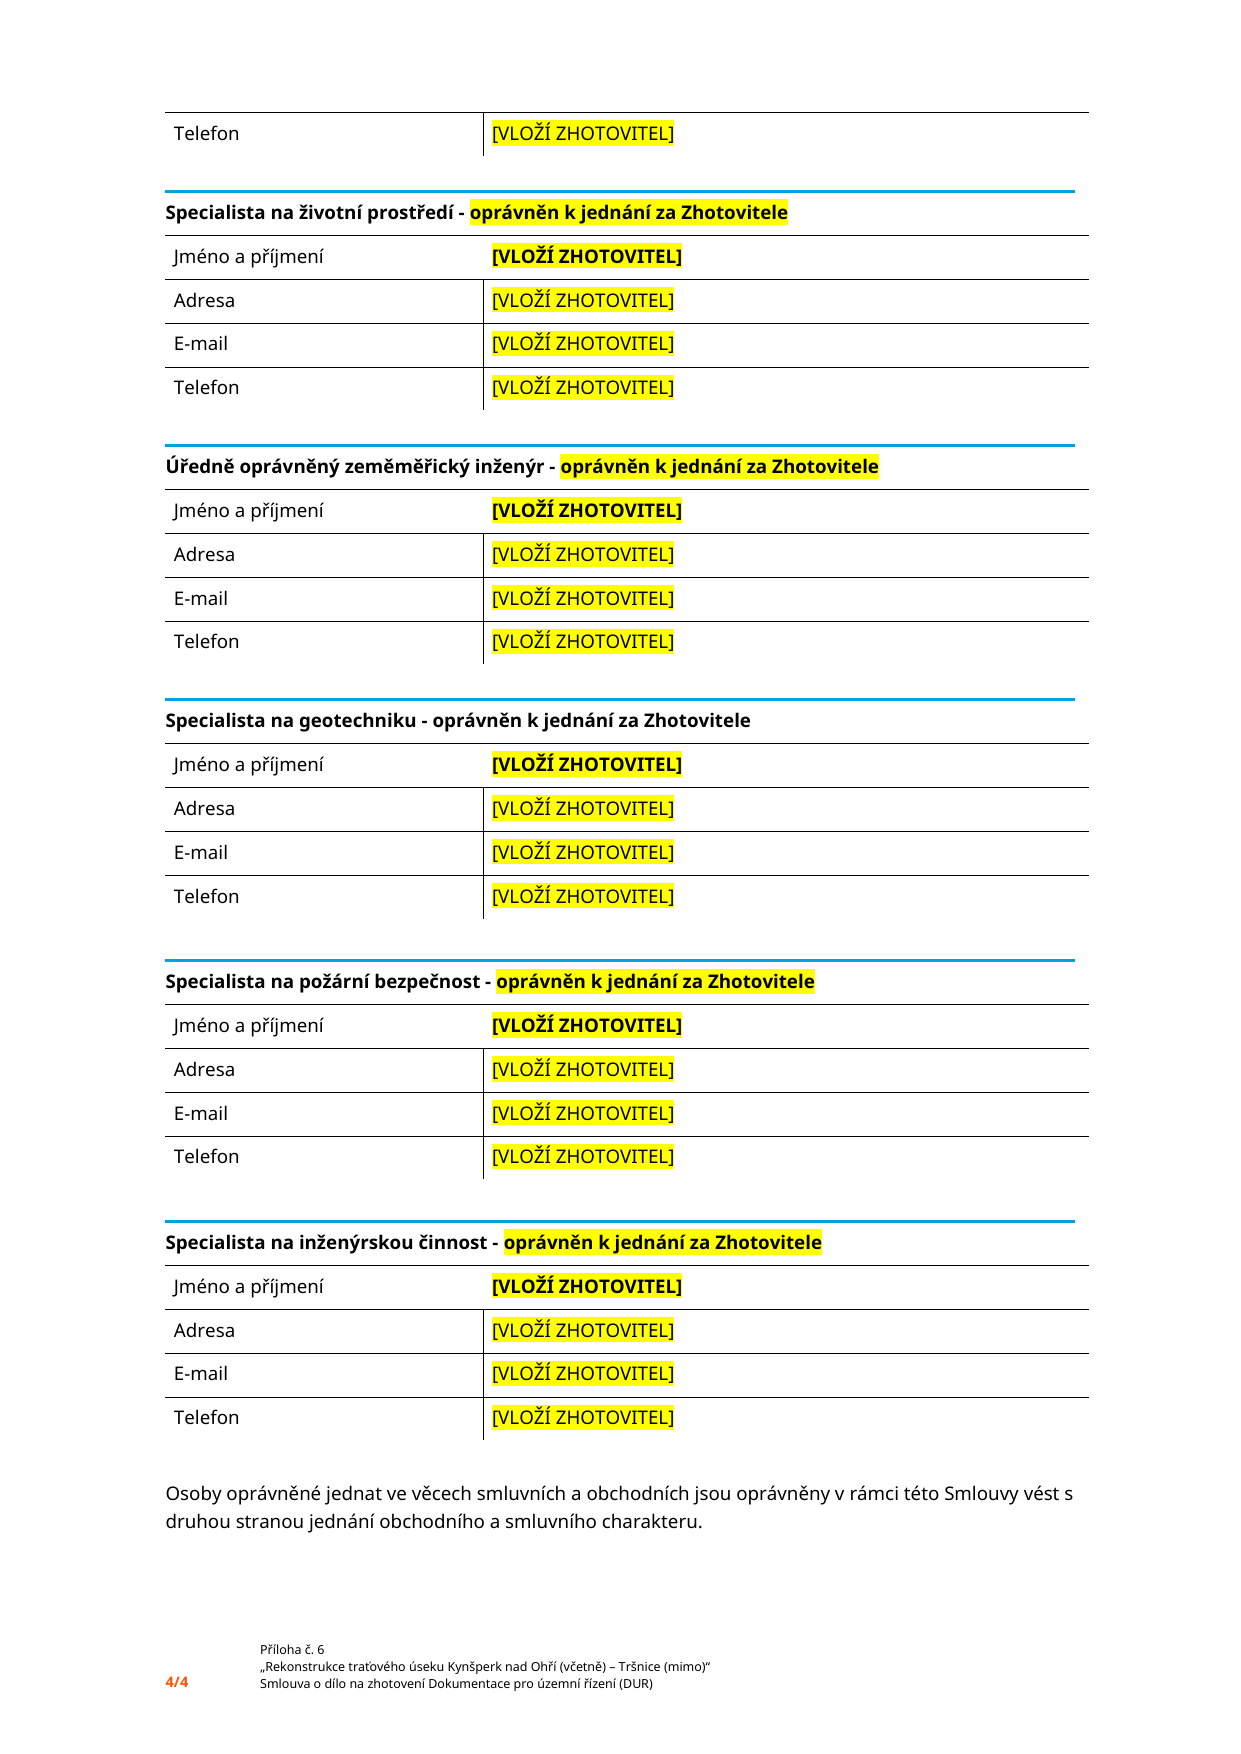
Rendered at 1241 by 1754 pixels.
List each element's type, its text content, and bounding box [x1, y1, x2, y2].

text Specialista na inženýrskou činnost - oprávněn k jednání za Zhotovitele [165, 1223, 1075, 1255]
table_cell [VLOŽÍ ZHOTOVITEL] [484, 622, 1089, 664]
table_cell [VLOŽÍ ZHOTOVITEL] [484, 280, 1089, 322]
table_cell E-mail [165, 1093, 483, 1136]
text Specialista na geotechniku - oprávněn k jednání za Zhotovitele [165, 701, 1075, 733]
table_cell Adresa [165, 534, 483, 577]
table_cell E-mail [165, 832, 483, 875]
table_cell [VLOŽÍ ZHOTOVITEL] [484, 788, 1089, 831]
table_cell [VLOŽÍ ZHOTOVITEL] [484, 578, 1089, 621]
table_cell [VLOŽÍ ZHOTOVITEL] [484, 113, 1089, 156]
table_cell [VLOŽÍ ZHOTOVITEL] [484, 534, 1089, 577]
table_cell [VLOŽÍ ZHOTOVITEL] [484, 1310, 1089, 1352]
table_cell Telefon [165, 1398, 483, 1440]
table_cell E-mail [165, 324, 483, 366]
table_header Jméno a příjmení [165, 1266, 484, 1309]
table_header [VLOŽÍ ZHOTOVITEL] [484, 1266, 1089, 1309]
text Úředně oprávněný zeměměřický inženýr - oprávněn k jednání za Zhotovitele [165, 447, 1075, 479]
table_cell Telefon [165, 622, 483, 664]
table_cell [VLOŽÍ ZHOTOVITEL] [484, 876, 1089, 918]
table_header Jméno a příjmení [165, 490, 484, 533]
table_cell [VLOŽÍ ZHOTOVITEL] [484, 1049, 1089, 1092]
table_cell Telefon [165, 876, 483, 918]
table_cell [VLOŽÍ ZHOTOVITEL] [484, 1354, 1089, 1396]
table_cell Telefon [165, 113, 483, 156]
table_cell Telefon [165, 1137, 483, 1179]
text Specialista na životní prostředí - oprávněn k jednání za Zhotovitele [165, 193, 1075, 225]
table_header [VLOŽÍ ZHOTOVITEL] [484, 236, 1089, 279]
table_cell E-mail [165, 1354, 483, 1396]
table_header Jméno a příjmení [165, 1005, 484, 1048]
table_header Jméno a příjmení [165, 744, 484, 787]
text Osoby oprávněné jednat ve věcech smluvních a obchodních jsou oprávněny v rámci této Smlouvy vést s druhou stranou jednání obchodního a smluvního charakteru. [165, 1481, 1075, 1534]
table_cell Adresa [165, 1049, 483, 1092]
table_cell Adresa [165, 1310, 483, 1352]
table_cell Adresa [165, 280, 483, 322]
table_header [VLOŽÍ ZHOTOVITEL] [484, 1005, 1089, 1048]
text Specialista na požární bezpečnost - oprávněn k jednání za Zhotovitele [165, 962, 1075, 994]
table_cell [VLOŽÍ ZHOTOVITEL] [484, 832, 1089, 875]
table_header [VLOŽÍ ZHOTOVITEL] [484, 490, 1089, 533]
table_cell [VLOŽÍ ZHOTOVITEL] [484, 1398, 1089, 1440]
table_cell E-mail [165, 578, 483, 621]
table_header Jméno a příjmení [165, 236, 484, 279]
table_cell [VLOŽÍ ZHOTOVITEL] [484, 324, 1089, 366]
table_header [VLOŽÍ ZHOTOVITEL] [484, 744, 1089, 787]
table_cell Adresa [165, 788, 483, 831]
table_cell [VLOŽÍ ZHOTOVITEL] [484, 368, 1089, 410]
table_cell Telefon [165, 368, 483, 410]
table_cell [VLOŽÍ ZHOTOVITEL] [484, 1093, 1089, 1136]
table_cell [VLOŽÍ ZHOTOVITEL] [484, 1137, 1089, 1179]
